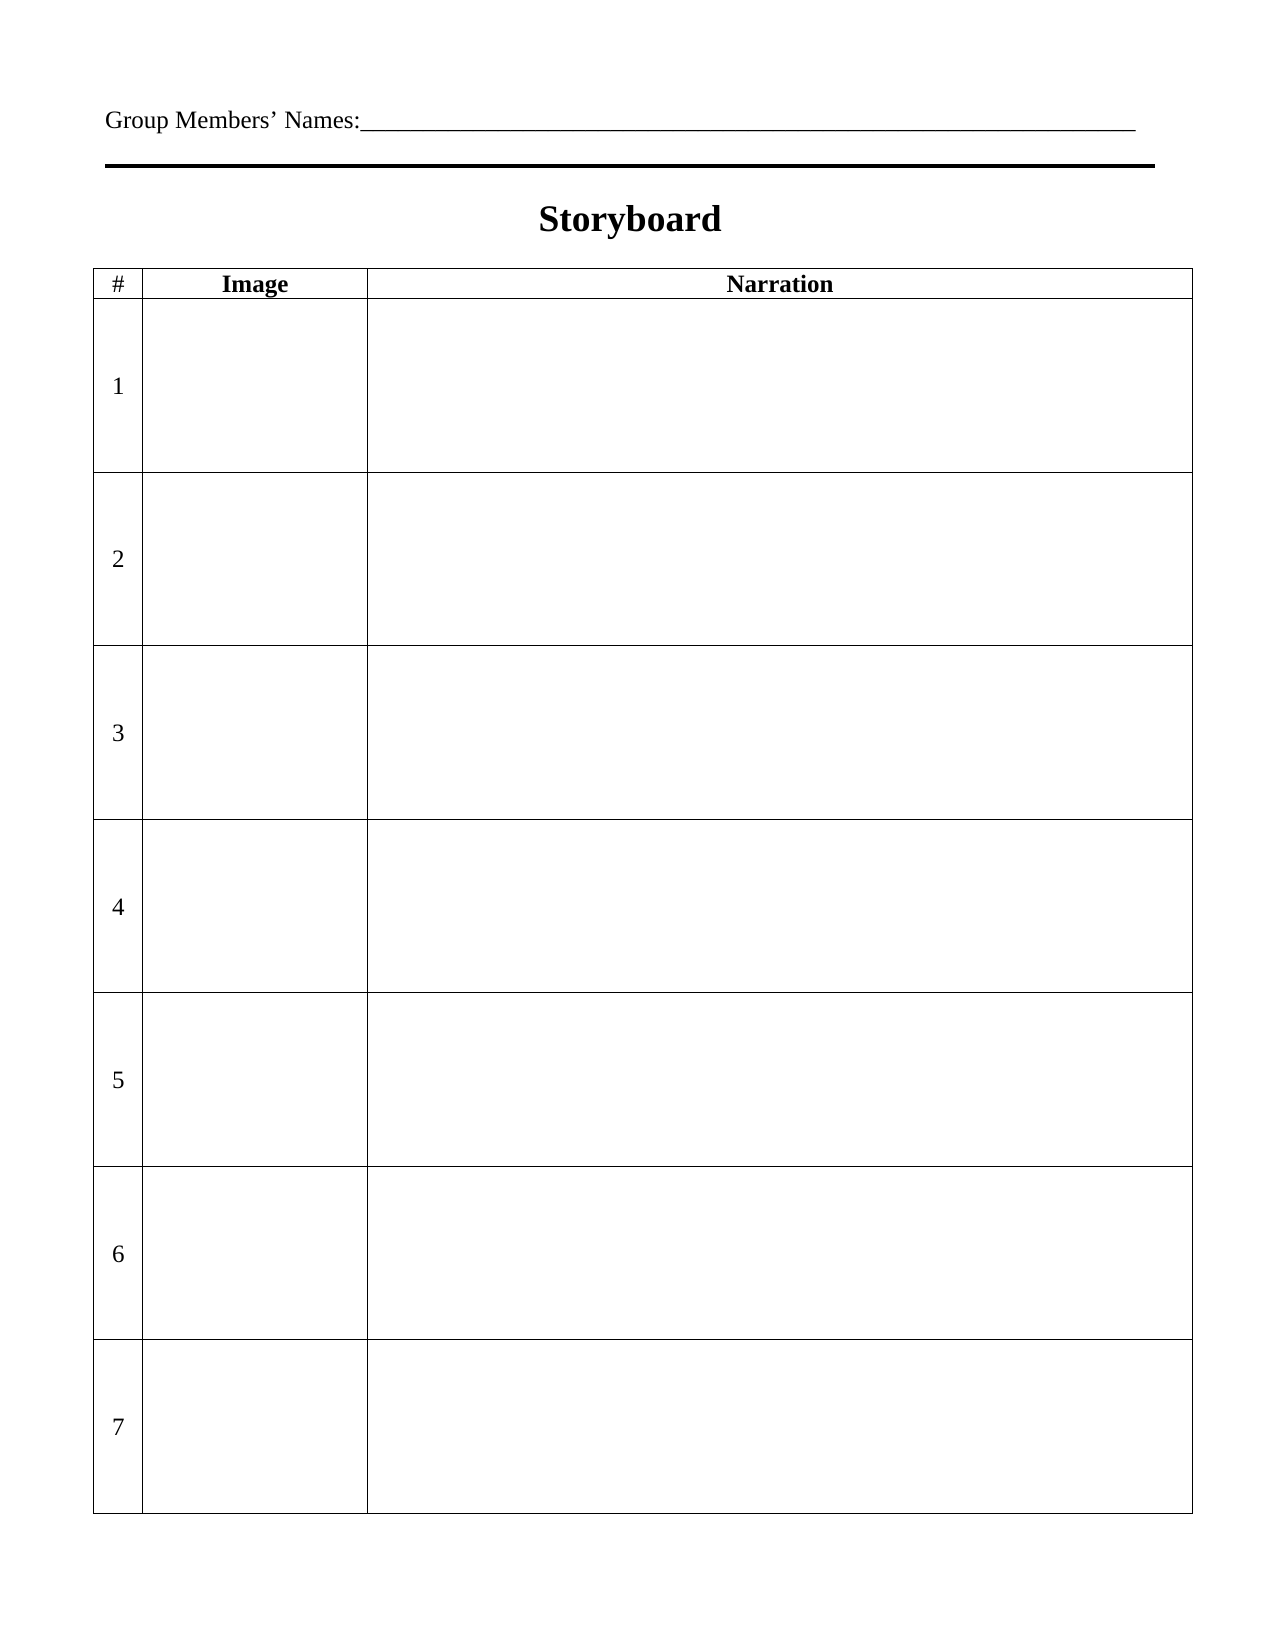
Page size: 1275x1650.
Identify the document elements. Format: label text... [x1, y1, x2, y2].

table_cell [368, 473, 1192, 645]
text Group Members’ Names:______________________________________________________________ [105, 105, 1155, 134]
table_cell 5 [94, 993, 142, 1166]
table_header Image [143, 269, 367, 298]
table_cell [368, 299, 1192, 472]
table_cell 4 [94, 820, 142, 992]
table_cell [368, 646, 1192, 819]
table_cell [143, 473, 367, 645]
table_cell [368, 1167, 1192, 1339]
table_cell [368, 820, 1192, 992]
table_cell [143, 993, 367, 1166]
table_cell [143, 820, 367, 992]
table_cell [143, 299, 367, 472]
table_cell [368, 1340, 1192, 1513]
table_cell [143, 1167, 367, 1339]
table_cell 3 [94, 646, 142, 819]
text Storyboard [105, 196, 1155, 239]
table_header Narration [368, 269, 1192, 298]
table_header # [94, 269, 142, 298]
table_cell [368, 993, 1192, 1166]
table_cell 1 [94, 299, 142, 472]
table_cell 6 [94, 1167, 142, 1339]
table_cell 2 [94, 473, 142, 645]
table_cell [143, 1340, 367, 1513]
table_cell 7 [94, 1340, 142, 1513]
table_cell [143, 646, 367, 819]
